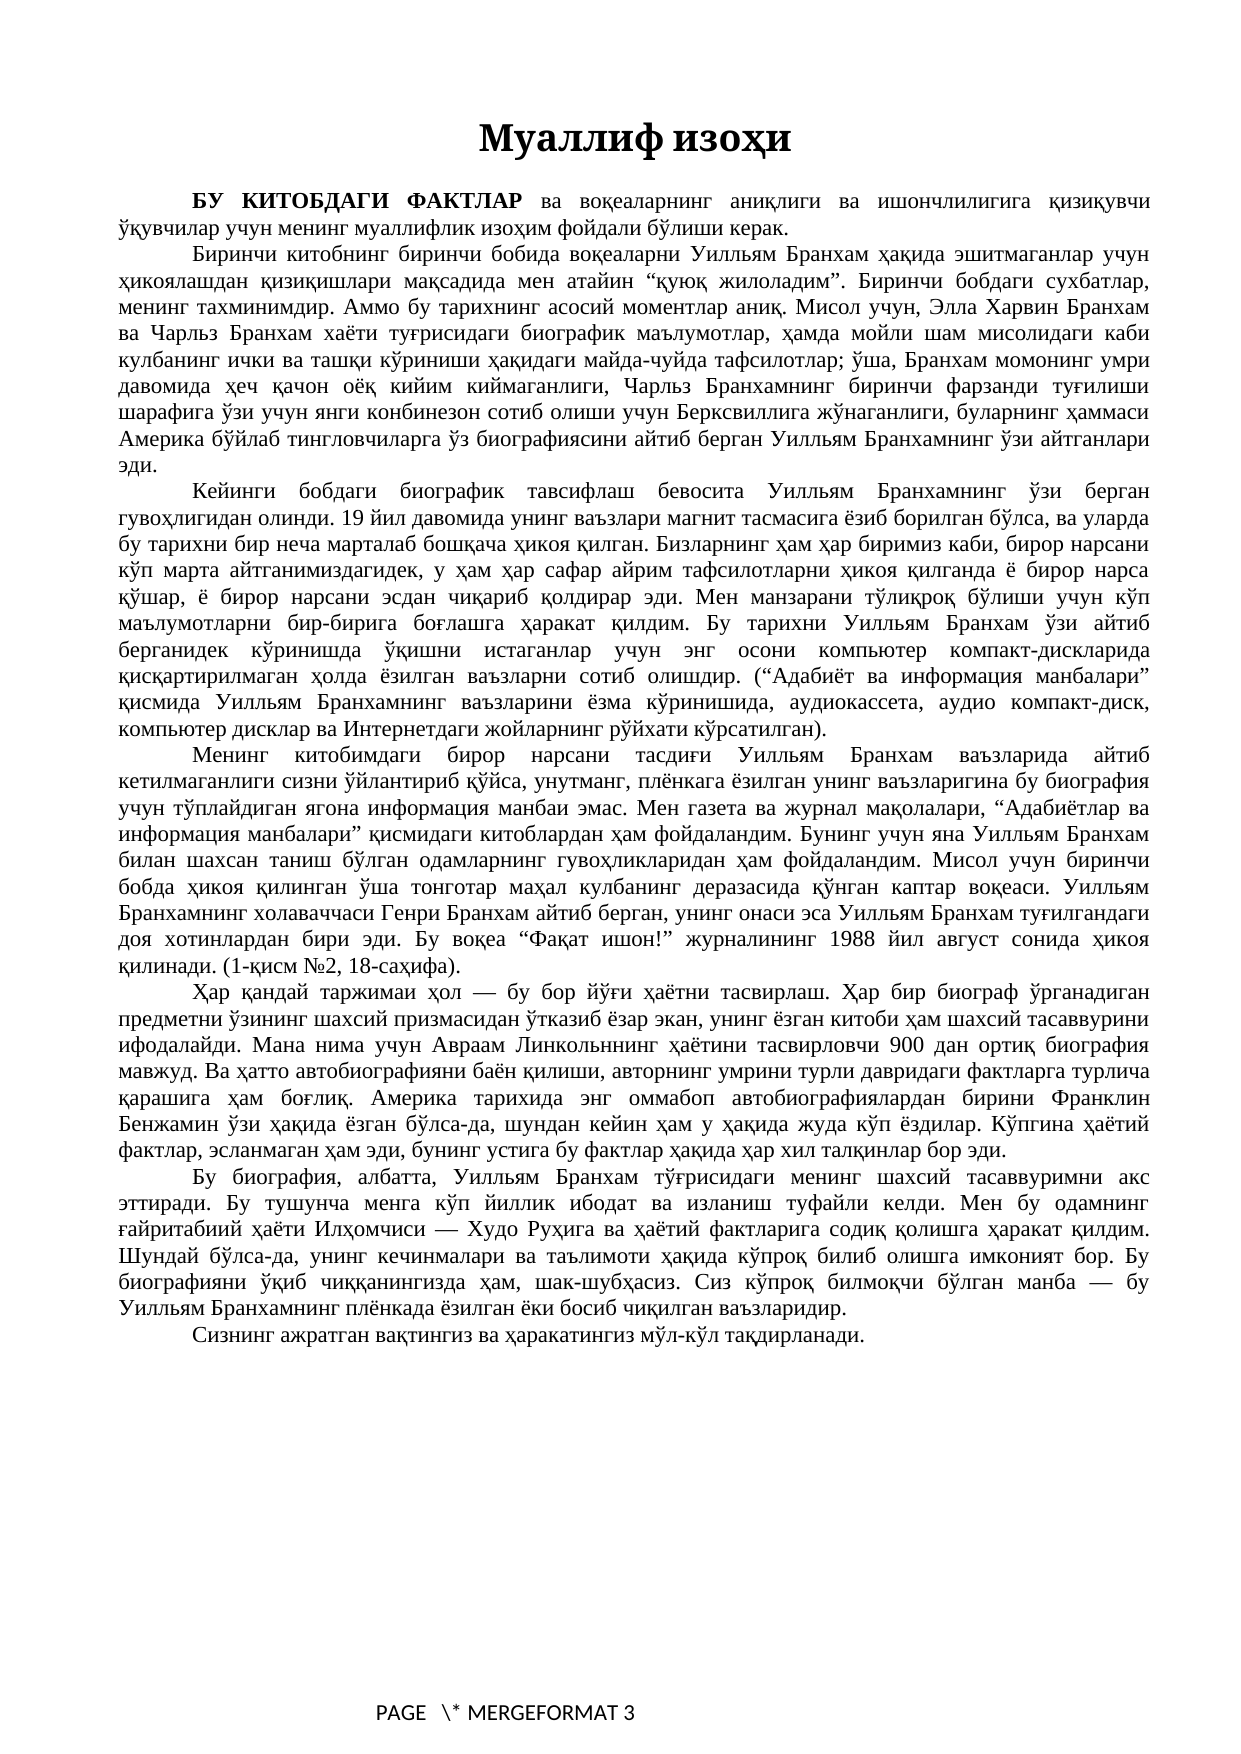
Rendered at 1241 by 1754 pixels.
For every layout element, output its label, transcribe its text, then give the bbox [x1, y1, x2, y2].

text Биринчи китобнинг биринчи бобида воқеаларни Уилльям Бранхам ҳақида эшитмаганлар учун ҳикоялашдан қизиқишлари мақсадида мен атайин “қуюқ жилоладим”. Биринчи бобдаги сухбатлар, менинг тахминимдир. Аммо бу тарихнинг асосий моментлар аниқ. Мисол учун, Элла Харвин Бранхам ва Чарльз Бранхам хаёти туғрисидаги биографик маълумотлар, ҳамда мойли шам мисолидаги каби кулбанинг ички ва ташқи кўриниши ҳақидаги майда-чуйда тафсилотлар; ўша, Бранхам момонинг умри давомида ҳеч қачон оёқ кийим киймаганлиги, Чарльз Бранхамнинг биринчи фарзанди туғилиши шарафига ўзи учун янги конбинезон сотиб олиши учун Берксвиллига жўнаганлиги, буларнинг ҳаммаси Америка бўйлаб тингловчиларга ўз биографиясини айтиб берган Уилльям Бранхамнинг ўзи айтганлари эди. [118, 240, 1152, 477]
text Сизнинг ажратган вақтингиз ва ҳаракатингиз мўл-кўл тақдирланади. [118, 1321, 1152, 1347]
text Бу биография, албатта, Уилльям Бранхам тўғрисидаги менинг шахсий тасаввуримни акс эттиради. Бу тушунча менга кўп йиллик ибодат ва изланиш туфайли келди. Мен бу одамнинг ғайритабиий ҳаёти Илҳомчиси — Худо Руҳига ва ҳаётий фактларига содиқ қолишга ҳаракат қилдим. Шундай бўлса-да, унинг кечинмалари ва таълимоти ҳақида кўпроқ билиб олишга имконият бор. Бу биографияни ўқиб чиққанингизда ҳам, шак-шубҳасиз. Сиз кўпроқ билмоқчи бўлган манба — бу Уилльям Бранхамнинг плёнкада ёзилган ёки босиб чиқилган ваъзларидир. [118, 1163, 1152, 1321]
text Кейинги бобдаги биографик тавсифлаш бевосита Уилльям Бранхамнинг ўзи берган гувоҳлигидан олинди. 19 йил давомида унинг ваъзлари магнит тасмасига ёзиб борилган бўлса, ва уларда бу тарихни бир неча марталаб бошқача ҳикоя қилган. Бизларнинг ҳам ҳар биримиз каби, бирор нарсани кўп марта айтганимиздагидек, у ҳам ҳар сафар айрим тафсилотларни ҳикоя қилганда ё бирор нарса қўшар, ё бирор нарсани эсдан чиқариб қолдирар эди. Мен манзарани тўлиқроқ бўлиши учун кўп маълумотларни бир-бирига боғлашга ҳаракат қилдим. Бу тарихни Уилльям Бранхам ўзи айтиб берганидек кўринишда ўқишни истаганлар учун энг осони компьютер компакт-дискларида қисқартирилмаган ҳолда ёзилган ваъзларни сотиб олишдир. (“Адабиёт ва информация манбалари” қисмида Уилльям Бранхамнинг ваъзларини ёзма кўринишида, аудиокассета, аудио компакт-диск, компьютер дисклар ва Интернетдаги жойларнинг рўйхати кўрсатилган). [118, 477, 1152, 741]
text Муаллиф изоҳи [118, 118, 1152, 161]
text Менинг китобимдаги бирор нарсани тасдиғи Уилльям Бранхам ваъзларида айтиб кетилмаганлиги сизни ўйлантириб қўйса, унутманг, плёнкага ёзилган унинг ваъзларигина бу биография учун тўплайдиган ягона информация манбаи эмас. Мен газета ва журнал мақолалари, “Адабиётлар ва информация манбалари” қисмидаги китоблардан ҳам фойдаландим. Бунинг учун яна Уилльям Бранхам билан шахсан таниш бўлган одамларнинг гувоҳликларидан ҳам фойдаландим. Мисол учун биринчи бобда ҳикоя қилинган ўша тонготар маҳал кулбанинг деразасида қўнган каптар воқеаси. Уилльям Бранхамнинг холаваччаси Генри Бранхам айтиб берган, унинг онаси эса Уилльям Бранхам туғилгандаги доя хотинлардан бири эди. Бу воқеа “Фақат ишон!” журналининг 1988 йил август сонида ҳикоя қилинади. (1-қисм №2, 18-саҳифа). [118, 741, 1152, 978]
text БУ КИТОБДАГИ ФАКТЛАР ва воқеаларнинг аниқлиги ва ишончлилигига қизиқувчи ўқувчилар учун менинг муаллифлик изоҳим фойдали бўлиши керак. [118, 188, 1152, 240]
text Ҳар қандай таржимаи ҳол — бу бор йўғи ҳаётни тасвирлаш. Ҳар бир биограф ўрганадиган предметни ўзининг шахсий призмасидан ўтказиб ёзар экан, унинг ёзган китоби ҳам шахсий тасаввурини ифодалайди. Мана нима учун Авраам Линкольннинг ҳаётини тасвирловчи 900 дан ортиқ биография мавжуд. Ва ҳатто автобиографияни баён қилиши, авторнинг умрини турли давридаги фактларга турлича қарашига ҳам боғлиқ. Америка тарихида энг оммабоп автобиографиялардан бирини Франклин Бенжамин ўзи ҳақида ёзган бўлса-да, шундан кейин ҳам у ҳақида жуда кўп ёздилар. Кўпгина ҳаётий фактлар, эсланмаган ҳам эди, бунинг устига бу фактлар ҳақида ҳар хил талқинлар бор эди. [118, 978, 1152, 1163]
